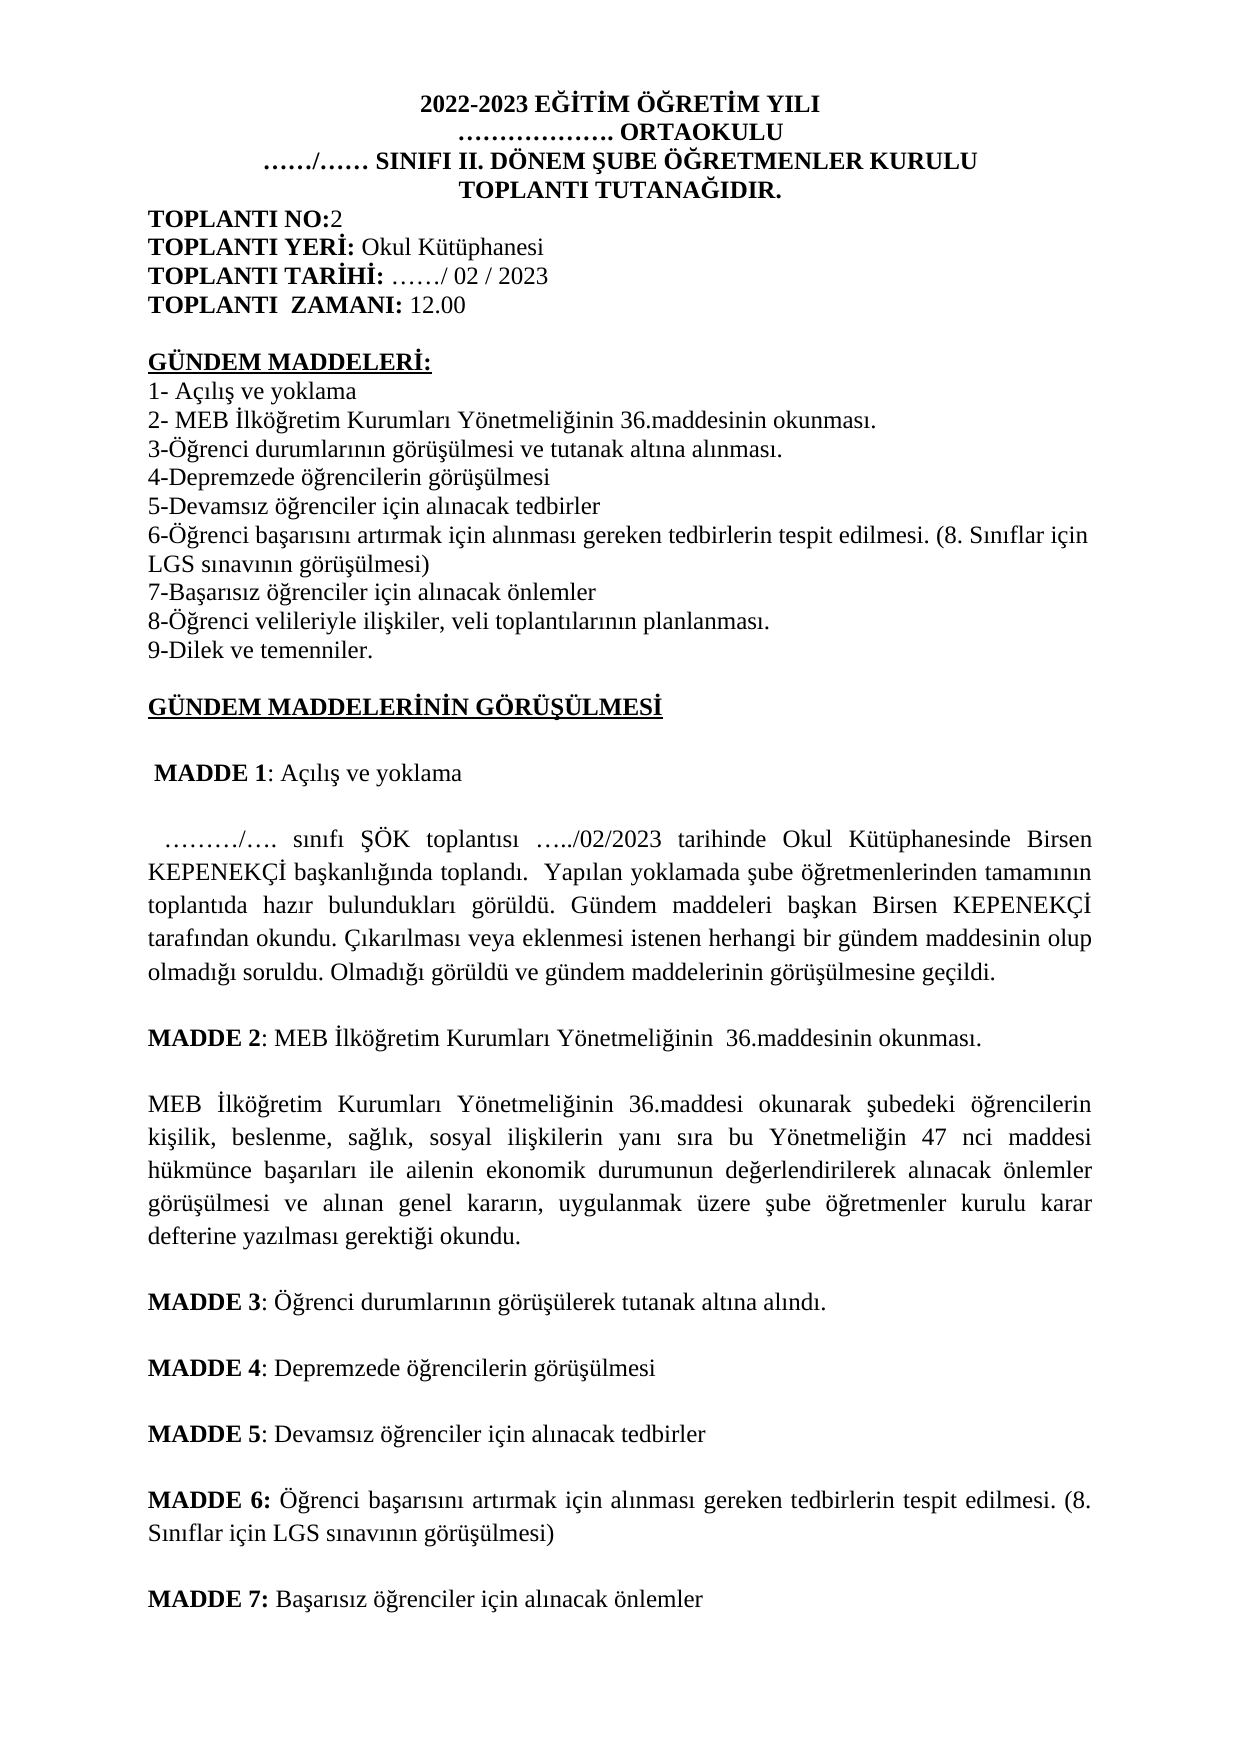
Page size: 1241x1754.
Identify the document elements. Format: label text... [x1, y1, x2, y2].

text 3-Öğrenci durumlarının görüşülmesi ve tutanak altına alınması. [148, 434, 1093, 462]
text 5-Devamsız öğrenciler için alınacak tedbirler [148, 491, 1093, 520]
text GÜNDEM MADDELERİ: [148, 347, 1093, 376]
text TOPLANTI TARİHİ: ……/ 02 / 2023 [148, 261, 1093, 290]
text MEB İlköğretim Kurumları Yönetmeliğinin 36.maddesi okunarak şubedeki öğrencilerin kişilik, beslenme, sağlık, sosyal ilişkilerin yanı sıra bu Yönetmeliğin 47 nci maddesi hükmünce başarıları ile ailenin ekonomik durumunun değerlendirilerek alınacak önlemler görüşülmesi ve alınan genel kararın, uygulanmak üzere şube öğretmenler kurulu karar defterine yazılması gerektiği okundu. [148, 1089, 1093, 1249]
text 2022-2023 EĞİTİM ÖĞRETİM YILI [148, 89, 1093, 117]
text ………/…. sınıfı ŞÖK toplantısı …../02/2023 tarihinde Okul Kütüphanesinde Birsen KEPENEKÇİ başkanlığında toplandı. Yapılan yoklamada şube öğretmenlerinden tamamının toplantıda hazır bulundukları görüldü. Gündem maddeleri başkan Birsen KEPENEKÇİ tarafından okundu. Çıkarılması veya eklenmesi istenen herhangi bir gündem maddesinin olup olmadığı soruldu. Olmadığı görüldü ve gündem maddelerinin görüşülmesine geçildi. [148, 824, 1093, 985]
text 7-Başarısız öğrenciler için alınacak önlemler [148, 577, 1093, 606]
text 4-Depremzede öğrencilerin görüşülmesi [148, 462, 1093, 491]
text MADDE 5: Devamsız öğrenciler için alınacak tedbirler [148, 1419, 1093, 1448]
text 2- MEB İlköğretim Kurumları Yönetmeliğinin 36.maddesinin okunması. [148, 405, 1093, 434]
text MADDE 4: Depremzede öğrencilerin görüşülmesi [148, 1353, 1093, 1382]
text TOPLANTI TUTANAĞIDIR. [148, 175, 1093, 204]
text TOPLANTI YERİ: Okul Kütüphanesi [148, 232, 1093, 261]
text MADDE 3: Öğrenci durumlarının görüşülerek tutanak altına alındı. [148, 1287, 1093, 1316]
text 1- Açılış ve yoklama [148, 376, 1093, 405]
text 6-Öğrenci başarısını artırmak için alınması gereken tedbirlerin tespit edilmesi. (8. Sınıflar için LGS sınavının görüşülmesi) [148, 520, 1093, 577]
text 9-Dilek ve temenniler. [148, 635, 1093, 664]
text MADDE 6: Öğrenci başarısını artırmak için alınması gereken tedbirlerin tespit edilmesi. (8. Sınıflar için LGS sınavının görüşülmesi) [148, 1485, 1093, 1547]
text MADDE 1: Açılış ve yoklama [148, 758, 1093, 787]
text TOPLANTI ZAMANI: 12.00 [148, 290, 1093, 319]
text GÜNDEM MADDELERİNİN GÖRÜŞÜLMESİ [148, 692, 1093, 754]
text MADDE 2: MEB İlköğretim Kurumları Yönetmeliğinin 36.maddesinin okunması. [148, 1023, 1093, 1051]
text TOPLANTI NO:2 [148, 204, 1093, 232]
text MADDE 7: Başarısız öğrenciler için alınacak önlemler [148, 1584, 1093, 1613]
text ………………. ORTAOKULU [148, 117, 1093, 146]
text ……/…… SINIFI II. DÖNEM ŞUBE ÖĞRETMENLER KURULU [148, 146, 1093, 175]
text 8-Öğrenci velileriyle ilişkiler, veli toplantılarının planlanması. [148, 606, 1093, 635]
